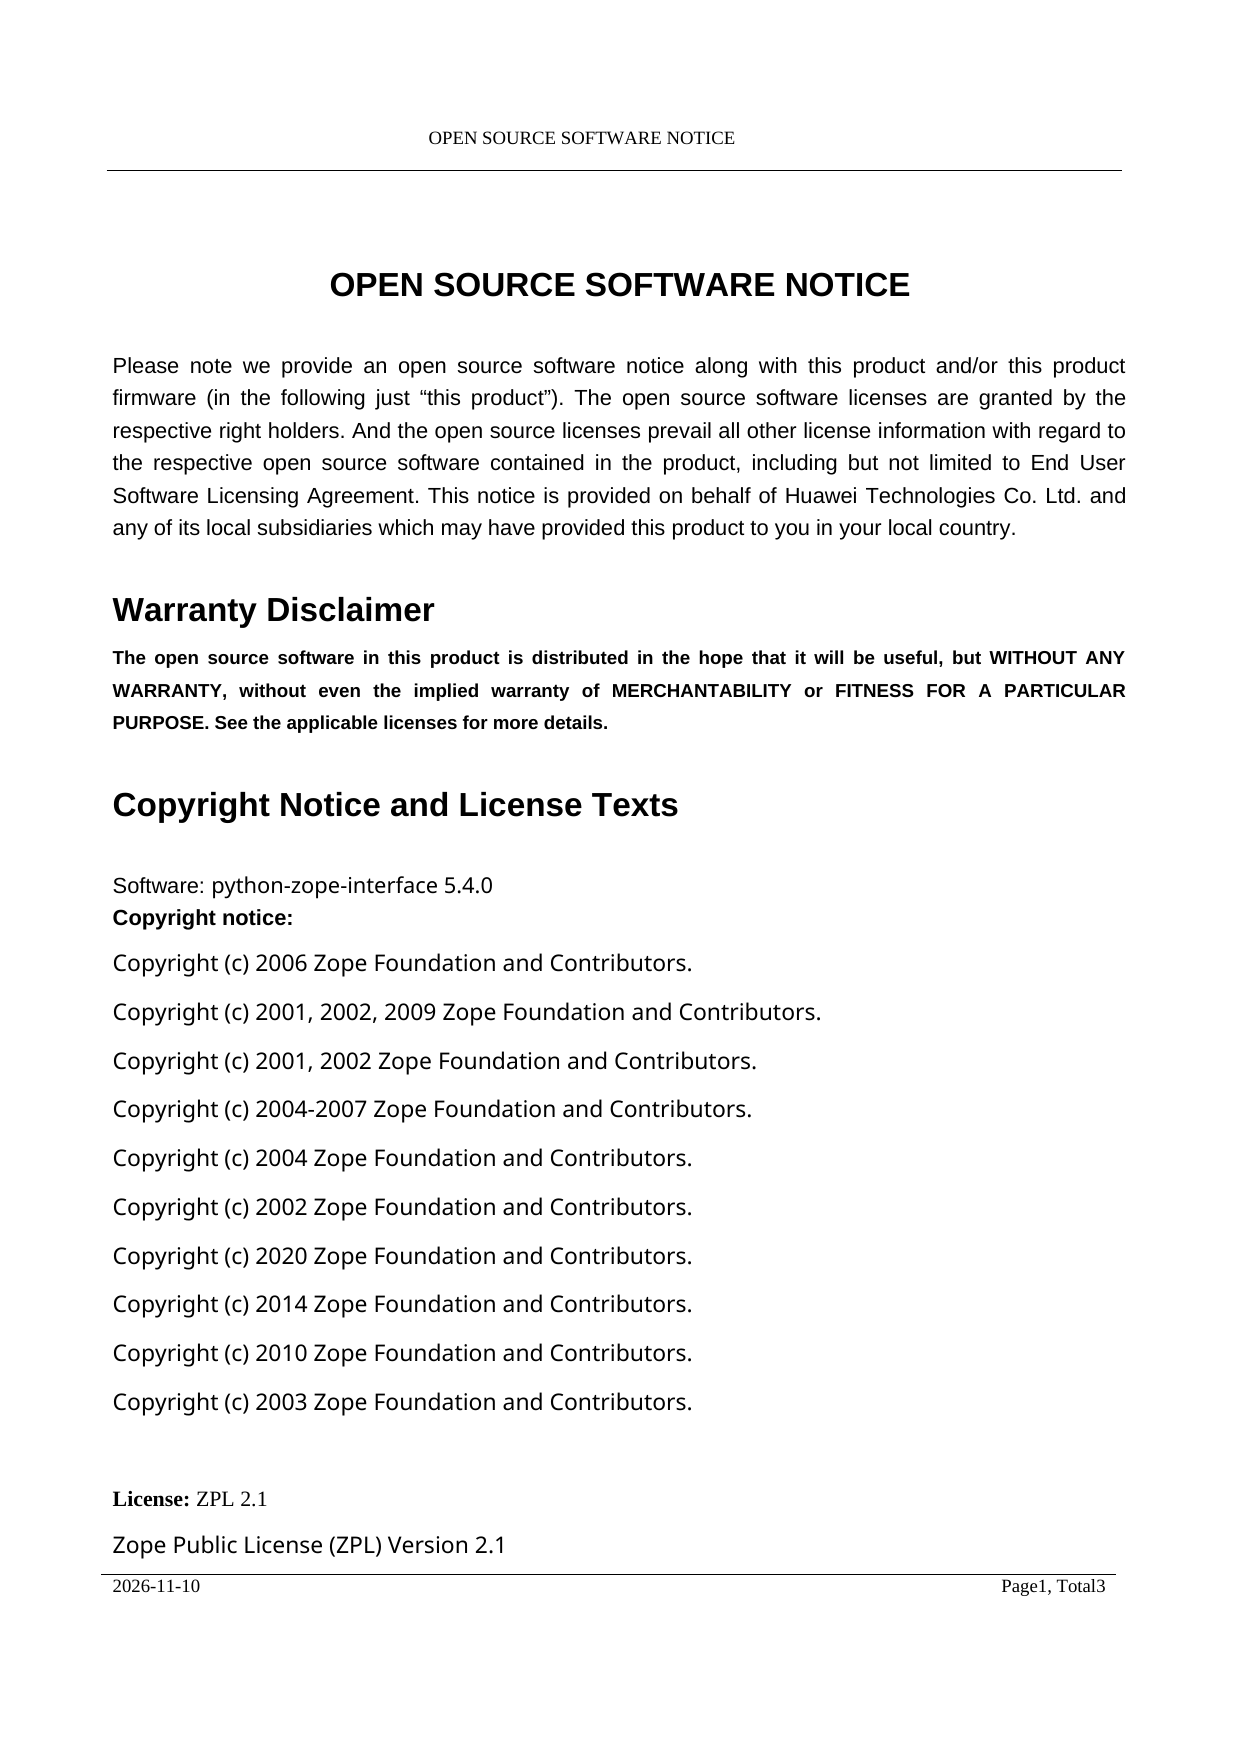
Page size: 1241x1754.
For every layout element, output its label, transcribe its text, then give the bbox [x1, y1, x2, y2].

text Warranty Disclaimer [112, 576, 1128, 641]
text License: ZPL 2.1 [112, 1483, 1128, 1515]
text Please note we provide an open source software notice along with this product and/or this product firmware (in the following just “this product”). The open source software licenses are granted by the respective right holders. And the open source licenses prevail all other license information with regard to the respective open source software contained in the product, including but not limited to End User Software Licensing Agreement. This notice is provided on behalf of Huawei Technologies Co. Ltd. and any of its local subsidiaries which may have provided this product to you in your local country. [112, 349, 1128, 544]
text Copyright notice: [112, 901, 1128, 934]
text Software: python-zope-interface 5.4.0 [112, 869, 1128, 901]
text Copyright Notice and License Texts [112, 771, 1128, 836]
text OPEN SOURCE SOFTWARE NOTICE [112, 251, 1128, 316]
text The open source software in this product is distributed in the hope that it will be useful, but WITHOUT ANY WARRANTY, without even the implied warranty of MERCHANTABILITY or FITNESS FOR A PARTICULAR PURPOSE. See the applicable licenses for more details. [112, 641, 1128, 739]
text Copyright (c) 2006 Zope Foundation and Contributors. Copyright (c) 2001, 2002, 2009 Zope Foundation and Contributors. Copyright (c) 2001, 2002 Zope Foundation and Contributors. Copyright (c) 2004-2007 Zope Foundation and Contributors. Copyright (c) 2004 Zope Foundation and Contributors. Copyright (c) 2002 Zope Foundation and Contributors. Copyright (c) 2020 Zope Foundation and Contributors. Copyright (c) 2014 Zope Foundation and Contributors. Copyright (c) 2010 Zope Foundation and Contributors. Copyright (c) 2003 Zope Foundation and Contributors. [112, 947, 1128, 1467]
text Zope Public License (ZPL) Version 2.1 [112, 1528, 1128, 1560]
